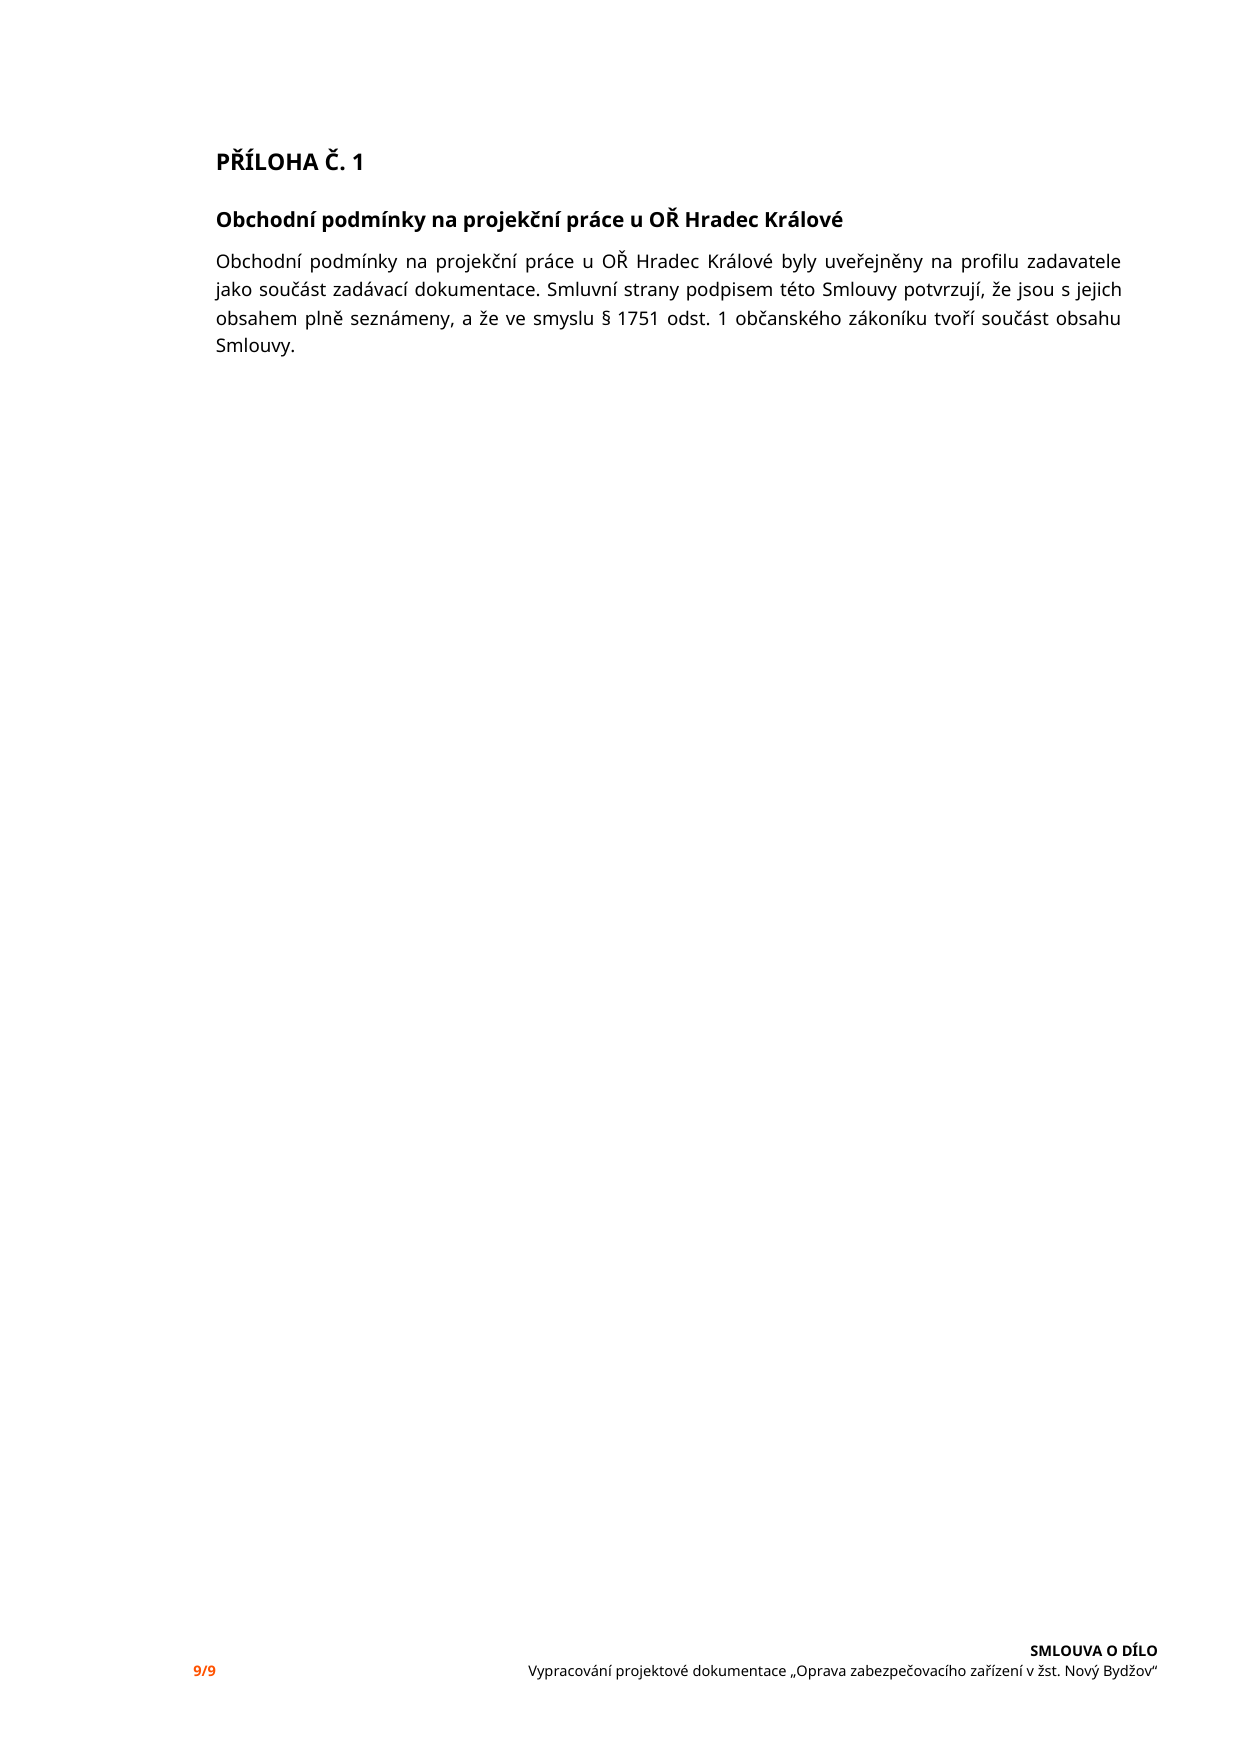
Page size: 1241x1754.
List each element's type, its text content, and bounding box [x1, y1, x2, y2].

text Příloha č. 1 [216, 146, 1122, 177]
text Obchodní podmínky na projekční práce u OŘ Hradec Králové [216, 205, 1122, 233]
text Obchodní podmínky na projekční práce u OŘ Hradec Králové byly uveřejněny na profilu zadavatele jako součást zadávací dokumentace. Smluvní strany podpisem této Smlouvy potvrzují, že jsou s jejich obsahem plně seznámeny, a že ve smyslu § 1751 odst. 1 občanského zákoníku tvoří součást obsahu Smlouvy. [216, 249, 1122, 358]
